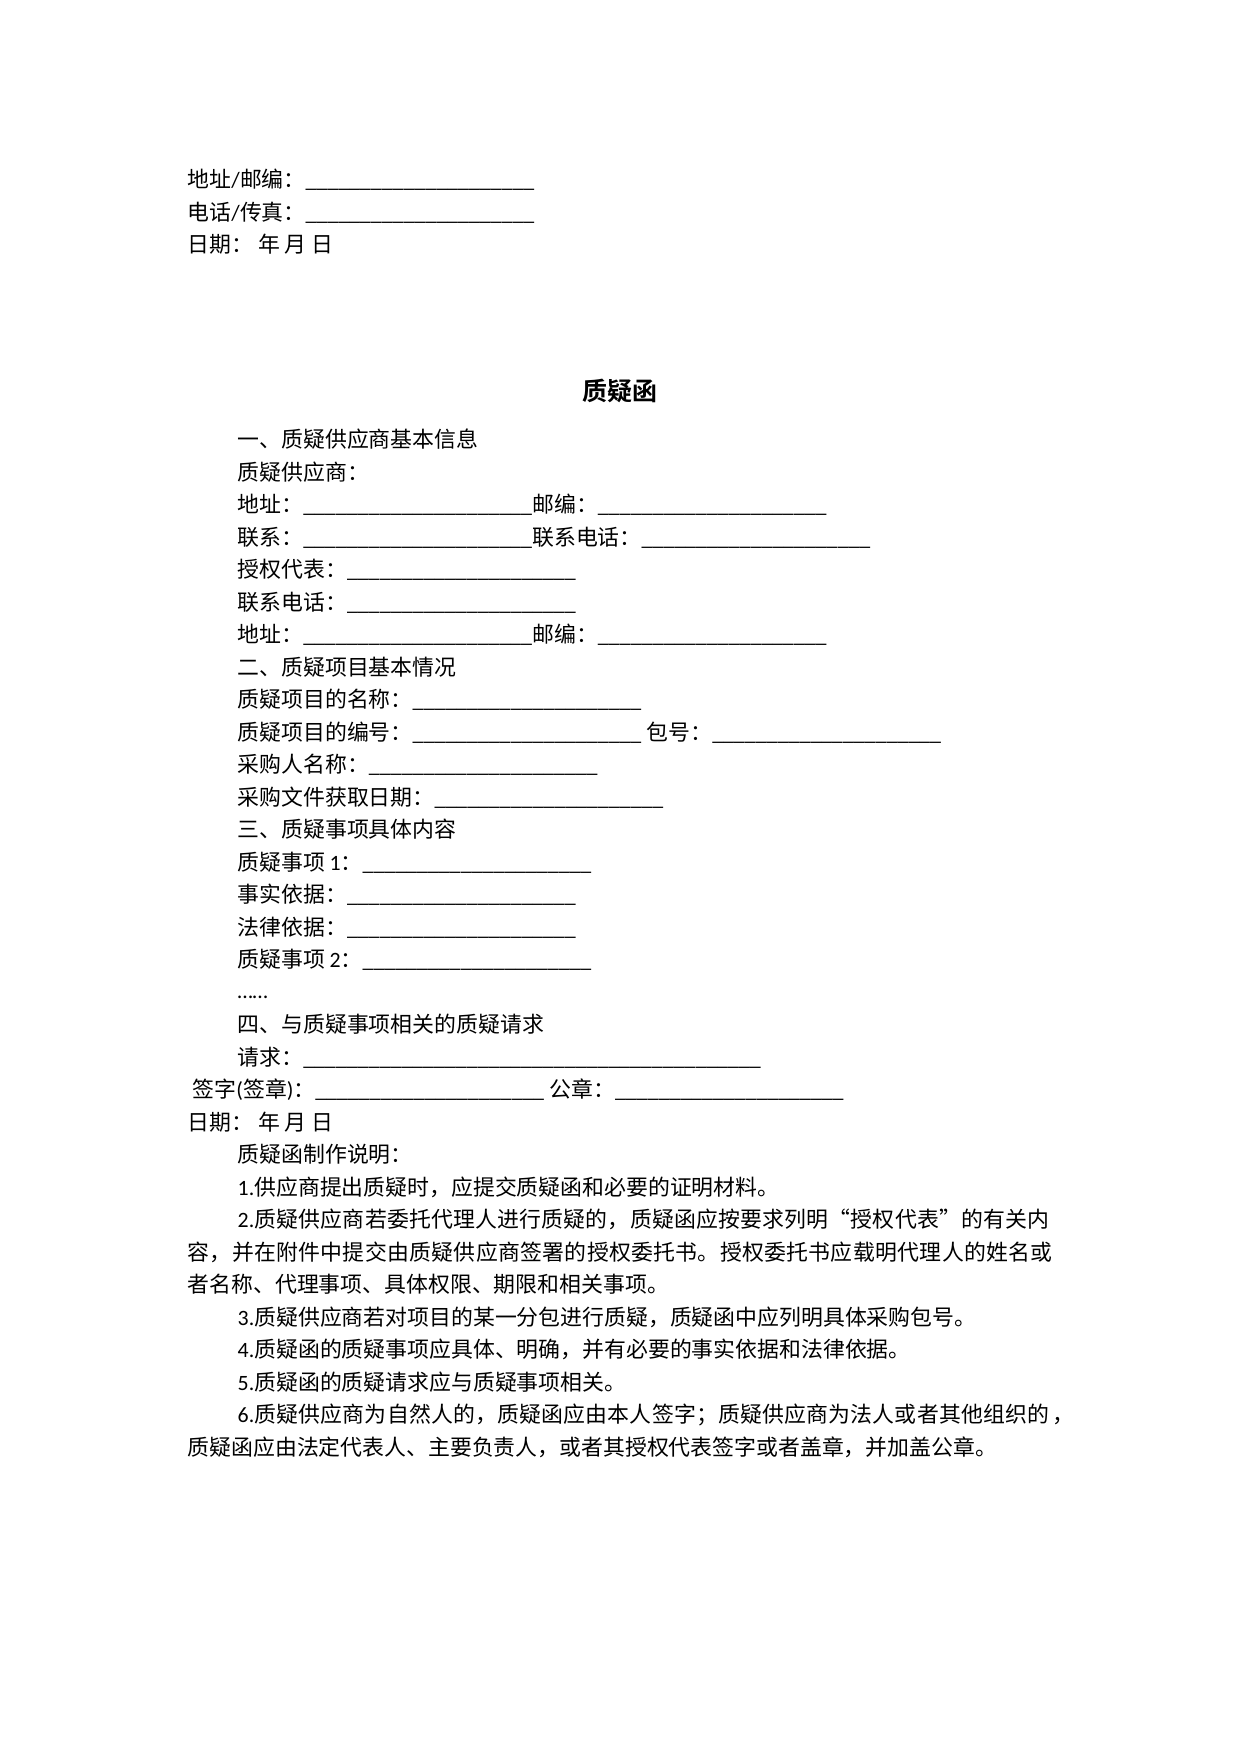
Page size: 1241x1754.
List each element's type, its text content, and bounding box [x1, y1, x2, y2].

text 事实依据：_____________________ [187, 877, 1053, 909]
text 质疑供应商： [187, 454, 1053, 487]
text 一、质疑供应商基本信息 [187, 422, 1053, 454]
text 3.质疑供应商若对项目的某一分包进行质疑，质疑函中应列明具体采购包号。 [187, 1299, 1053, 1332]
text 地址/邮编：_____________________ [187, 162, 1053, 194]
text 日期： 年 月 日 [187, 1104, 1053, 1137]
text 质疑项目的编号：_____________________ 包号：_____________________ [187, 714, 1053, 747]
text 法律依据：_____________________ [187, 909, 1053, 942]
text 地址：_____________________邮编：_____________________ [187, 617, 1053, 649]
text 5.质疑函的质疑请求应与质疑事项相关。 [187, 1364, 1053, 1397]
text 采购人名称：_____________________ [187, 747, 1053, 779]
text 质疑事项1：_____________________ [187, 844, 1053, 877]
text 四、与质疑事项相关的质疑请求 [187, 1007, 1053, 1039]
text 请求：__________________________________________ [187, 1039, 1053, 1072]
text 2.质疑供应商若委托代理人进行质疑的，质疑函应按要求列明“授权代表”的有关内容，并在附件中提交由质疑供应商签署的授权委托书。授权委托书应载明代理人的姓名或者名称、代理事项、具体权限、期限和相关事项。 [187, 1202, 1053, 1299]
text 三、质疑事项具体内容 [187, 812, 1053, 844]
text 授权代表：_____________________ [187, 552, 1053, 584]
text 质疑函 [187, 357, 1053, 422]
text 电话/传真：_____________________ [187, 194, 1053, 227]
text 日期： 年 月 日 [187, 227, 1053, 259]
text 采购文件获取日期：_____________________ [187, 779, 1053, 812]
text …… [187, 974, 1053, 1007]
text 签字(签章)：_____________________ 公章：_____________________ [187, 1072, 1053, 1104]
text 地址：_____________________邮编：_____________________ [187, 487, 1053, 519]
text 6.质疑供应商为自然人的，质疑函应由本人签字；质疑供应商为法人或者其他组织的，质疑函应由法定代表人、主要负责人，或者其授权代表签字或者盖章，并加盖公章。 [187, 1397, 1053, 1462]
text 质疑项目的名称：_____________________ [187, 682, 1053, 714]
text 1.供应商提出质疑时，应提交质疑函和必要的证明材料。 [187, 1169, 1053, 1202]
text 质疑函制作说明： [187, 1137, 1053, 1169]
text 联系：_____________________联系电话：_____________________ [187, 519, 1053, 552]
text 4.质疑函的质疑事项应具体、明确，并有必要的事实依据和法律依据。 [187, 1332, 1053, 1364]
text 二、质疑项目基本情况 [187, 649, 1053, 682]
text 联系电话：_____________________ [187, 584, 1053, 617]
text 质疑事项2：_____________________ [187, 942, 1053, 974]
